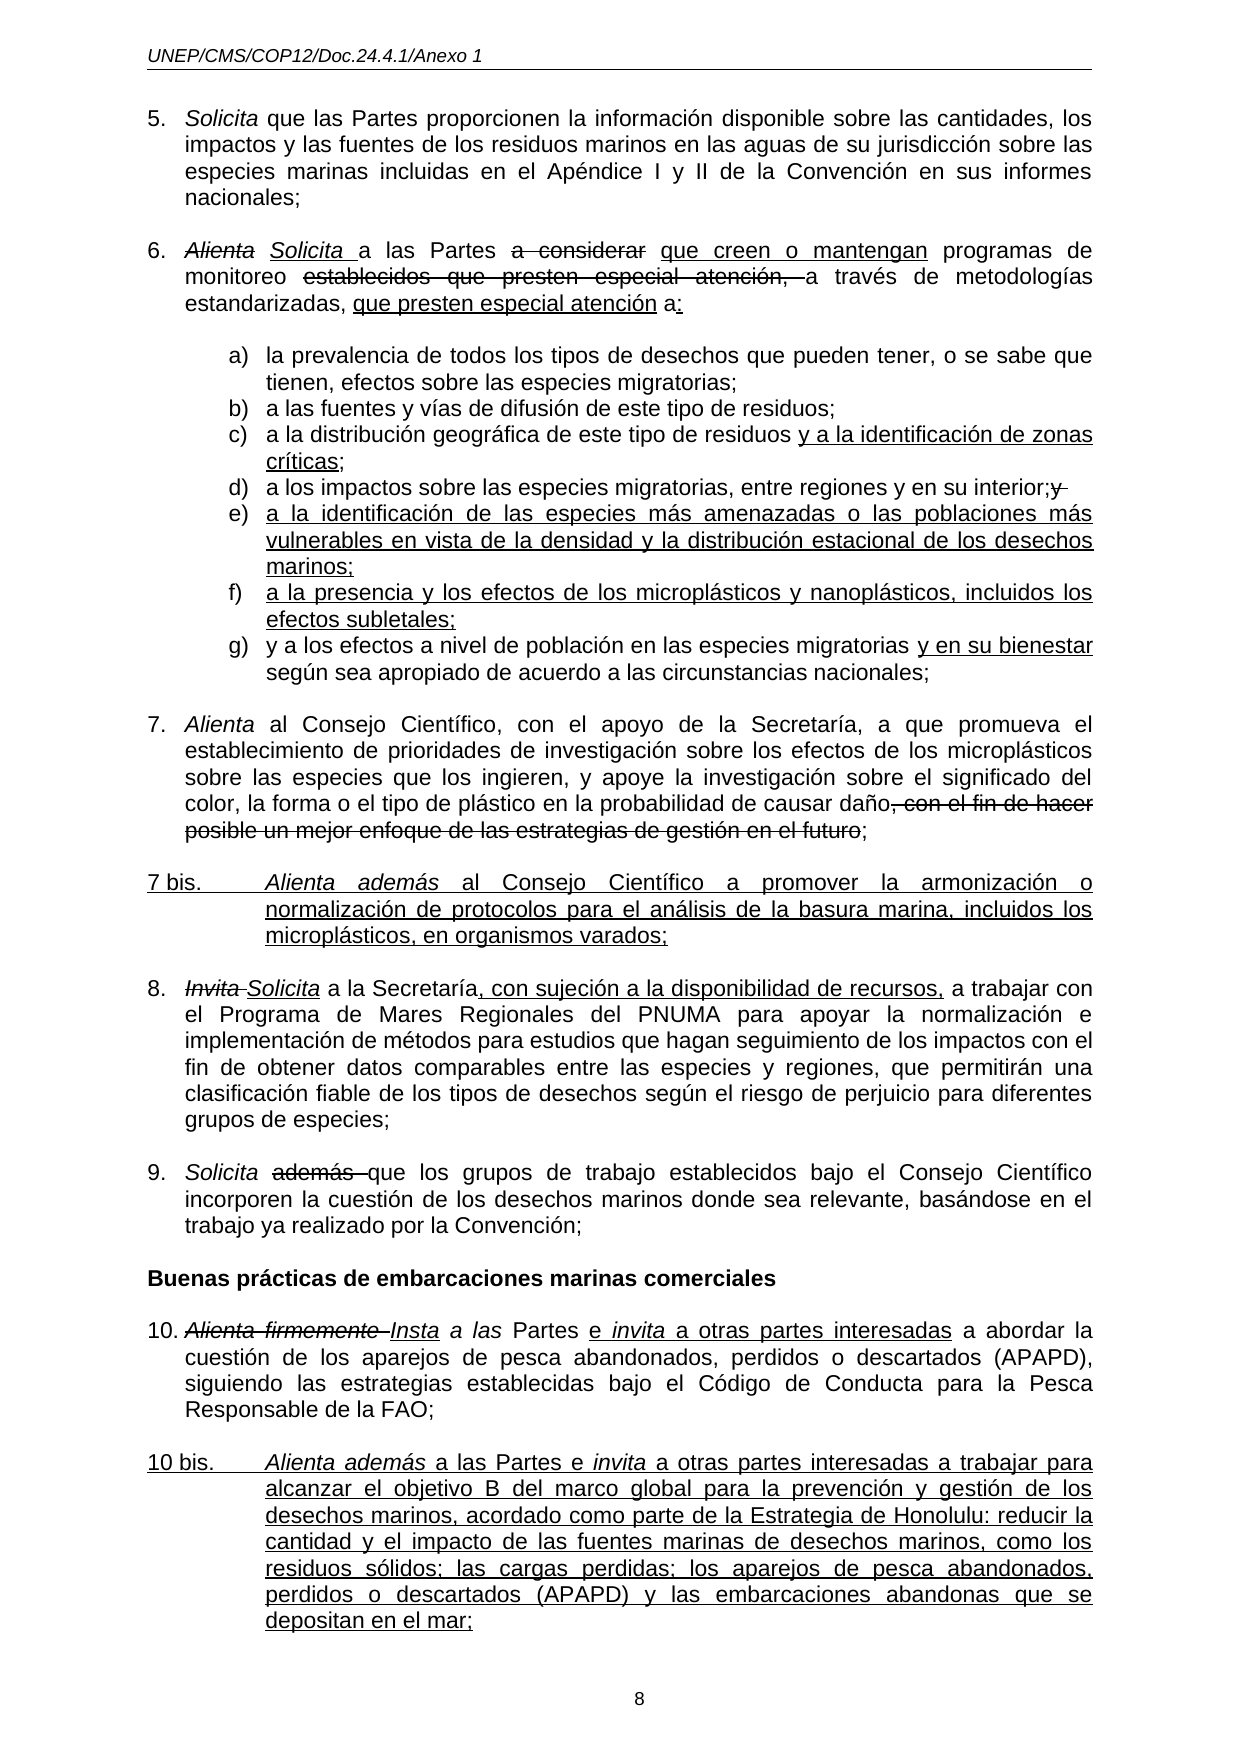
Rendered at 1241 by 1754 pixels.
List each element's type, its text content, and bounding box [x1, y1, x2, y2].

list y a los efectos a nivel de población en las especies migratorias y en su bienestar según sea apropiado de acuerdo a las circunstancias nacionales; [228, 632, 1093, 685]
list la prevalencia de todos los tipos de desechos que pueden tener, o se sabe que tienen, efectos sobre las especies migratorias; [228, 342, 1093, 395]
list a la distribución geográfica de este tipo de residuos y a la identificación de zonas críticas; [228, 421, 1093, 474]
text Buenas prácticas de embarcaciones marinas comerciales [147, 1264, 1093, 1291]
text 7 bis. Alienta además al Consejo Científico a promover la armonización o normalización de protocolos para el análisis de la basura marina, incluidos los microplásticos, en organismos varados; [147, 869, 1093, 892]
list a los impactos sobre las especies migratorias, entre regiones y en su interior;y [228, 474, 1093, 500]
list a las fuentes y vías de difusión de este tipo de residuos; [228, 395, 1093, 421]
list Invita Solicita a la Secretaría, con sujeción a la disponibilidad de recursos, a trabajar con el Programa de Mares Regionales del PNUMA para apoyar la normalización e implementación de métodos para estudios que hagan seguimiento de los impactos con el fin de obtener datos comparables entre las especies y regiones, que permitirán una clasificación fiable de los tipos de desechos según el riesgo de perjuicio para diferentes grupos de especies; [147, 975, 1093, 1133]
list Alienta al Consejo Científico, con el apoyo de la Secretaría, a que promueva el establecimiento de prioridades de investigación sobre los efectos de los microplásticos sobre las especies que los ingieren, y apoye la investigación sobre el significado del color, la forma o el tipo de plástico en la probabilidad de causar daño, con el fin de hacer posible un mejor enfoque de las estrategias de gestión en el futuro; [147, 711, 1093, 843]
list Alienta Solicita a las Partes a considerar que creen o mantengan programas de monitoreo establecidos que presten especial atención, a través de metodologías estandarizadas, que presten especial atención a: [147, 237, 1093, 316]
list a la presencia y los efectos de los microplásticos y nanoplásticos, incluidos los efectos subletales; [228, 579, 1093, 632]
text 10 bis. Alienta además a las Partes e invita a otras partes interesadas a trabajar para alcanzar el objetivo B del marco global para la prevención y gestión de los desechos marinos, acordado como parte de la Estrategia de Honolulu: reducir la cantidad y el impacto de las fuentes marinas de desechos marinos, como los residuos sólidos; las cargas perdidas; los aparejos de pesca abandonados, perdidos o descartados (APAPD) y las embarcaciones abandonas que se depositan en el mar; [147, 1473, 1093, 1633]
text 7 bis. Alienta además al Consejo Científico a promover la armonización o normalización de protocolos para el análisis de la basura marina, incluidos los microplásticos, en organismos varados; [147, 893, 1093, 948]
list Solicita además que los grupos de trabajo establecidos bajo el Consejo Científico incorporen la cuestión de los desechos marinos donde sea relevante, basándose en el trabajo ya realizado por la Convención; [147, 1159, 1093, 1238]
list a la identificación de las especies más amenazadas o las poblaciones más vulnerables en vista de la densidad y la distribución estacional de los desechos marinos; [228, 500, 1093, 579]
list Solicita que las Partes proporcionen la información disponible sobre las cantidades, los impactos y las fuentes de los residuos marinos en las aguas de su jurisdicción sobre las especies marinas incluidas en el Apéndice I y II de la Convención en sus informes nacionales; [147, 105, 1093, 210]
list Alienta firmemente Insta a las Partes e invita a otras partes interesadas a abordar la cuestión de los aparejos de pesca abandonados, perdidos o descartados (APAPD), siguiendo las estrategias establecidas bajo el Código de Conducta para la Pesca Responsable de la FAO; [147, 1317, 1093, 1423]
